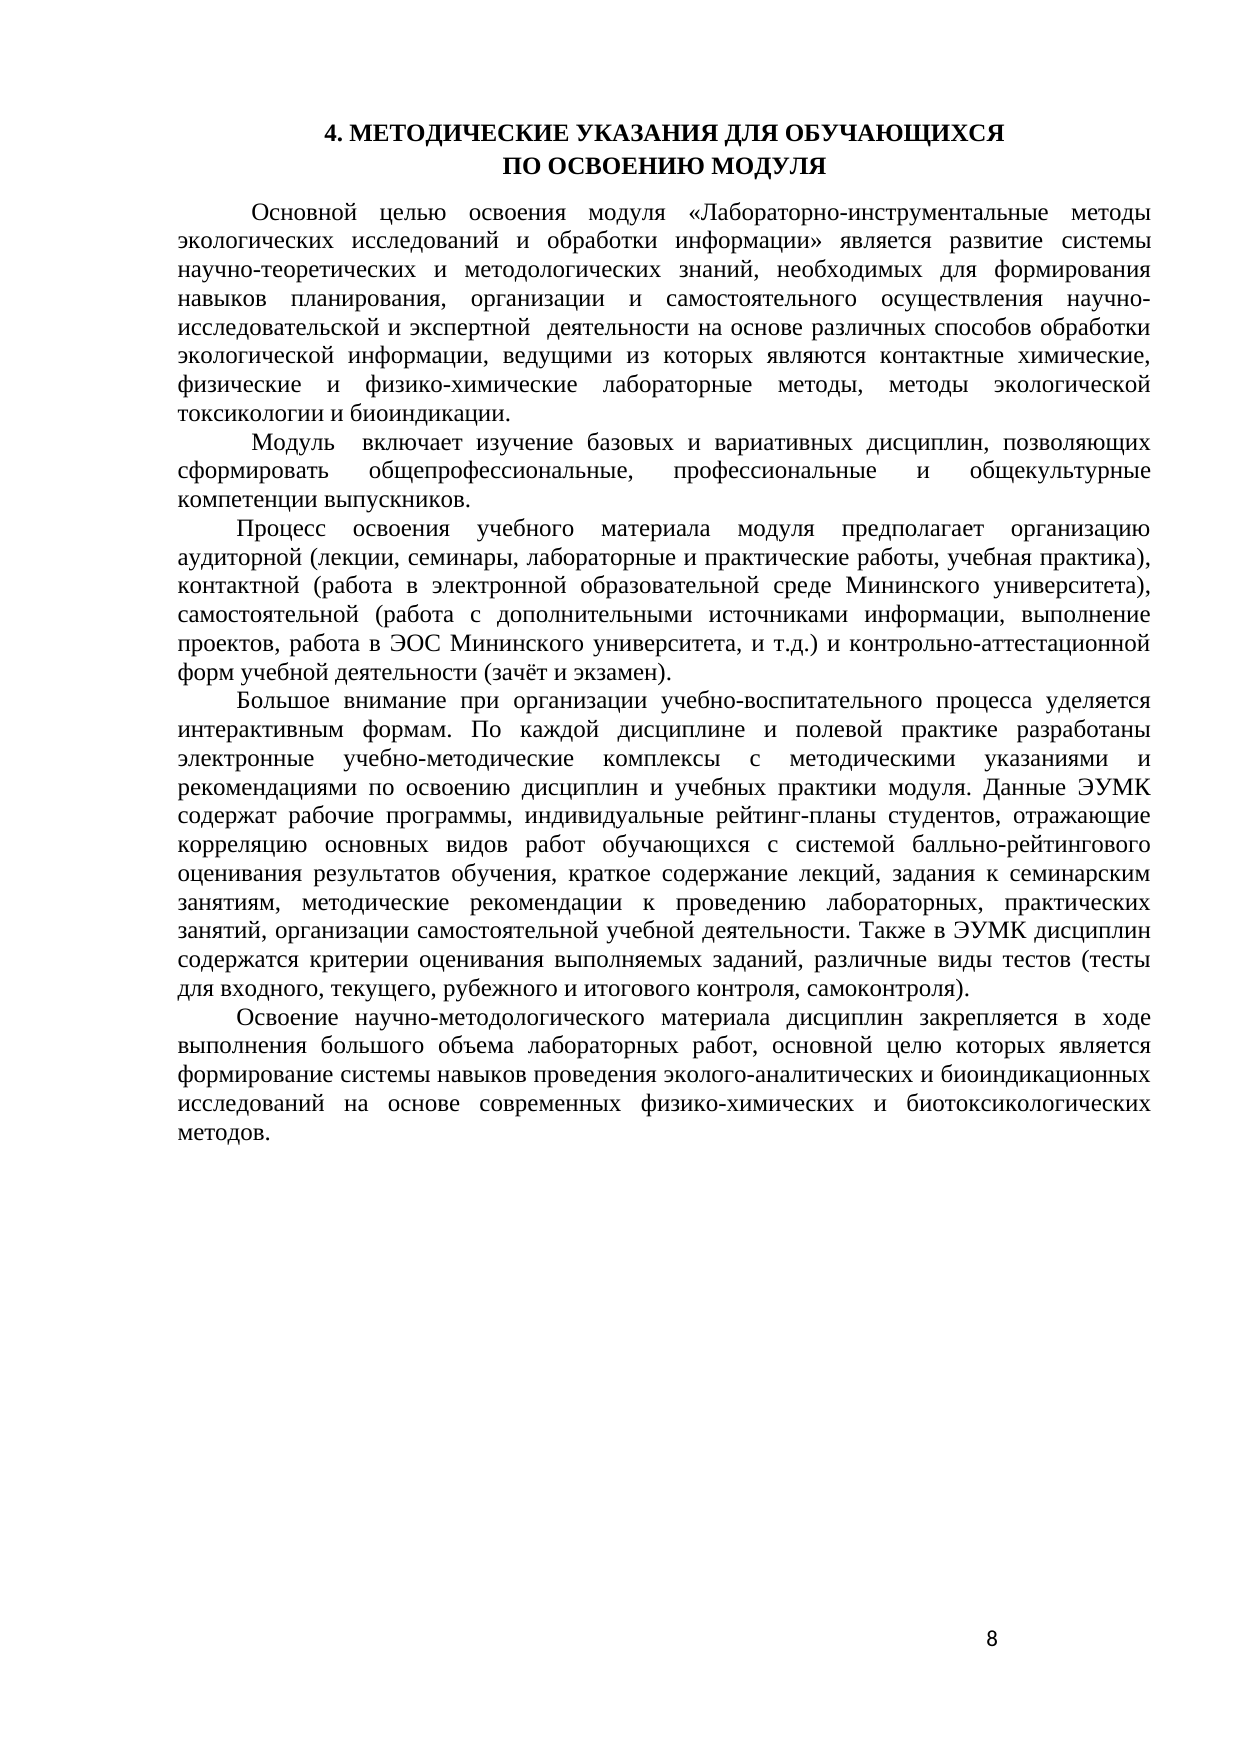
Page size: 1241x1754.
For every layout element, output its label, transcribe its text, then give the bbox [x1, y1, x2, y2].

text Процесс освоения учебного материала модуля предполагает организацию аудиторной (лекции, семинары, лабораторные и практические работы, учебная практика), контактной (работа в электронной образовательной среде Мининского университета), самостоятельной (работа с дополнительными источниками информации, выполнение проектов, работа в ЭОС Мининского университета, и т.д.) и контрольно-аттестационной форм учебной деятельности (зачёт и экзамен). [177, 513, 1152, 685]
text Модуль включает изучение базовых и вариативных дисциплин, позволяющих сформировать общепрофессиональные, профессиональные и общекультурные компетенции выпускников. [177, 427, 1152, 513]
text Основной целью освоения модуля «Лабораторно-инструментальные методы экологических исследований и обработки информации» является развитие системы научно-теоретических и методологических знаний, необходимых для формирования навыков планирования, организации и самостоятельного осуществления научно-исследовательской и экспертной деятельности на основе различных способов обработки экологической информации, ведущими из которых являются контактные химические, физические и физико-химические лабораторные методы, методы экологической токсикологии и биоиндикации. [177, 197, 1152, 427]
text Освоение научно-методологического материала дисциплин закрепляется в ходе выполнения большого объема лабораторных работ, основной целю которых является формирование системы навыков проведения эколого-аналитических и биоиндикационных исследований на основе современных физико-химических и биотоксикологических методов. [177, 1002, 1152, 1145]
text по освоению Модуля [177, 151, 1152, 180]
text Большое внимание при организации учебно-воспитательного процесса уделяется интерактивным формам. По каждой дисциплине и полевой практике разработаны электронные учебно-методические комплексы с методическими указаниями и рекомендациями по освоению дисциплин и учебных практики модуля. Данные ЭУМК содержат рабочие программы, индивидуальные рейтинг-планы студентов, отражающие корреляцию основных видов работ обучающихся с системой балльно-рейтингового оценивания результатов обучения, краткое содержание лекций, задания к семинарским занятиям, методические рекомендации к проведению лабораторных, практических занятий, организации самостоятельной учебной деятельности. Также в ЭУМК дисциплин содержатся критерии оценивания выполняемых заданий, различные виды тестов (тесты для входного, текущего, рубежного и итогового контроля, самоконтроля). [177, 685, 1152, 1002]
text 4. Методические указания для обучающихся [177, 118, 1152, 147]
